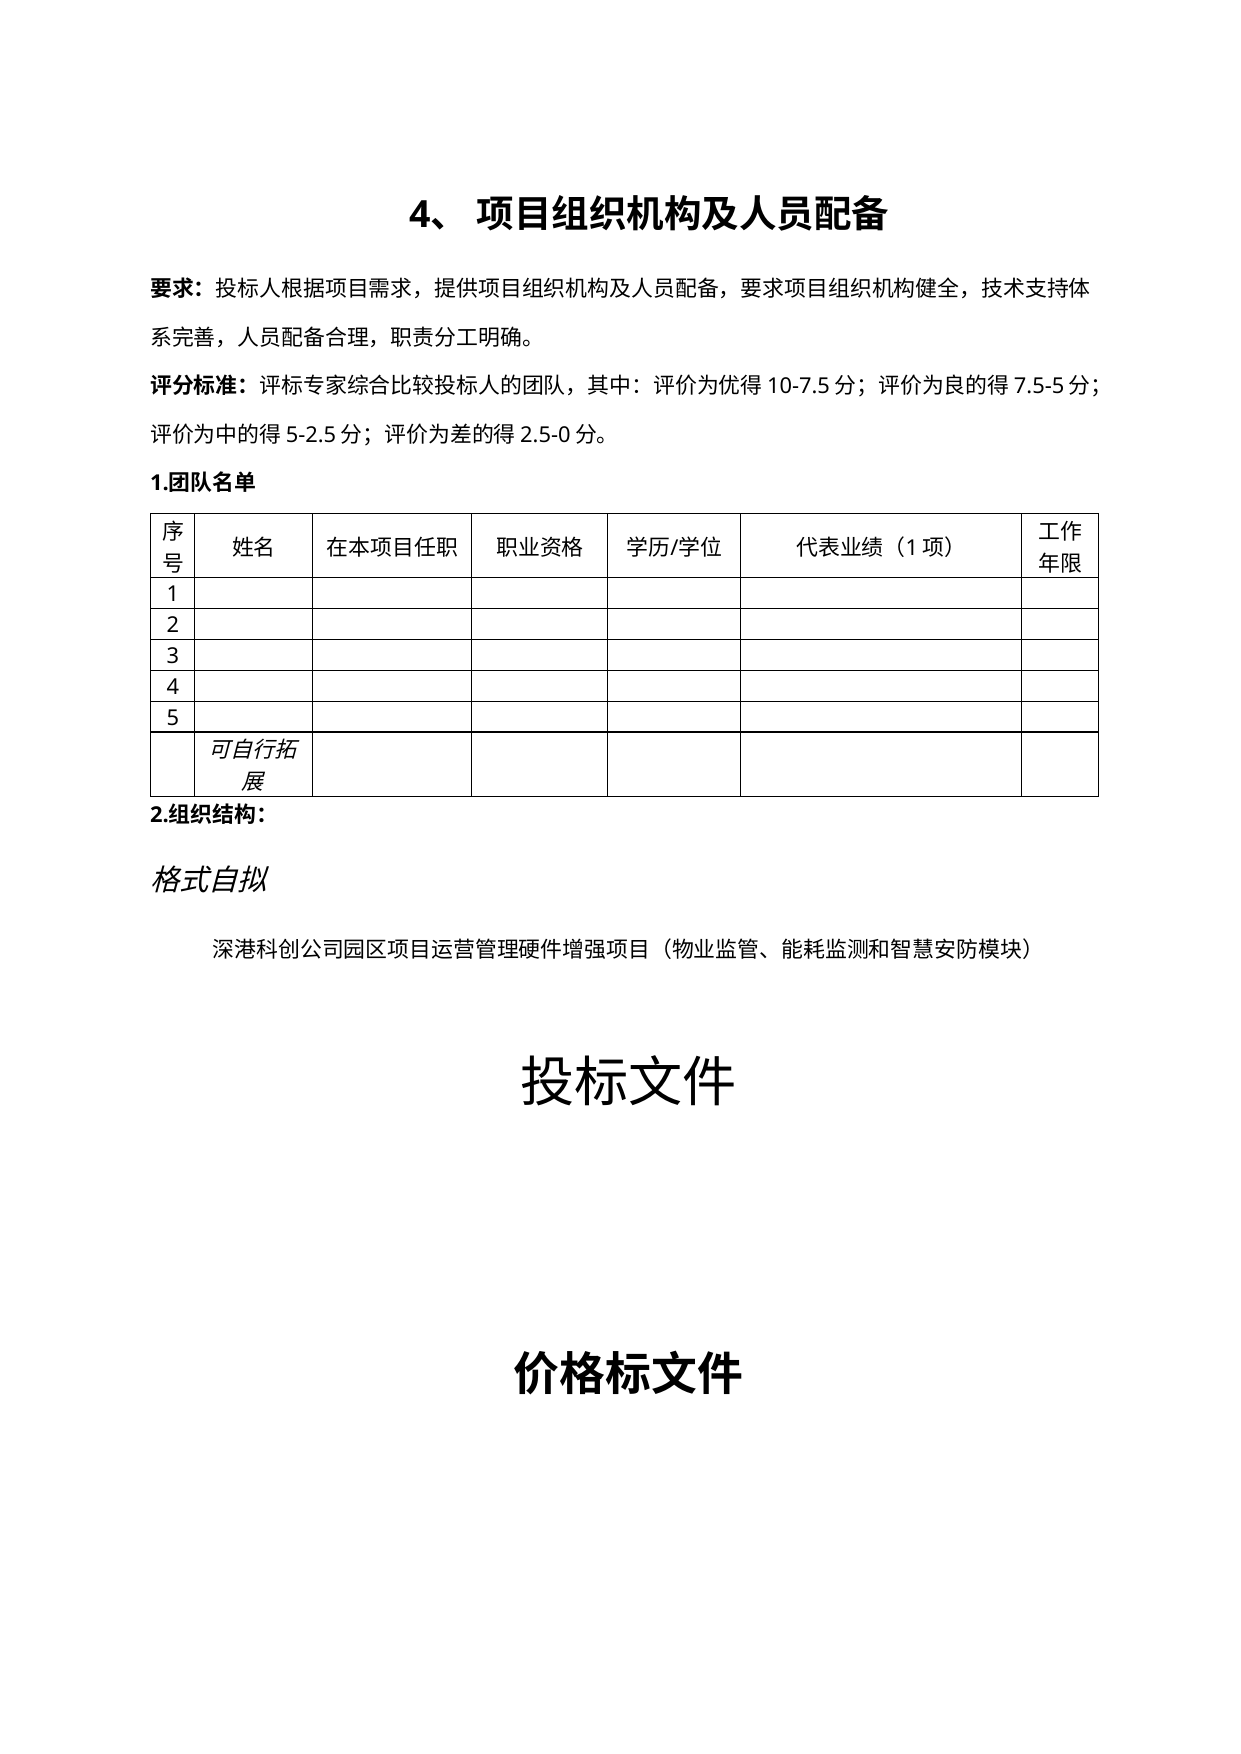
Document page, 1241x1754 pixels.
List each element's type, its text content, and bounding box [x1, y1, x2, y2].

table_cell [313, 702, 471, 731]
table_cell [608, 640, 740, 670]
table_cell [1022, 702, 1098, 731]
table_header 序号 [151, 514, 194, 577]
table_cell [741, 640, 1021, 670]
table_cell 4 [151, 671, 194, 701]
text 价格标文件 [150, 1321, 1106, 1419]
table_cell [472, 609, 607, 639]
table_cell [608, 578, 740, 608]
table_cell [472, 733, 607, 796]
table_header 姓名 [195, 514, 312, 577]
table_cell 2 [151, 609, 194, 639]
table_cell [195, 640, 312, 670]
table_cell [608, 702, 740, 731]
list 项目组织机构及人员配备 [150, 178, 1106, 243]
text 格式自拟 [150, 845, 1106, 910]
table_cell 可自行拓展 [195, 733, 312, 796]
table_cell [1022, 733, 1098, 796]
table_cell 1 [151, 578, 194, 608]
table_cell [1022, 578, 1098, 608]
table_cell [1022, 609, 1098, 639]
table_cell [472, 702, 607, 731]
table_cell [472, 578, 607, 608]
table_cell [151, 733, 194, 796]
table_cell [741, 609, 1021, 639]
table_header 工作年限 [1022, 514, 1098, 577]
text 1.团队名单 [150, 464, 1106, 497]
table_cell [608, 671, 740, 701]
text 要求：投标人根据项目需求，提供项目组织机构及人员配备，要求项目组织机构健全，技术支持体系完善，人员配备合理，职责分工明确。 [150, 270, 1106, 352]
text 2.组织结构： [150, 797, 1106, 829]
table_header 代表业绩（1项） [741, 514, 1021, 577]
table_header 职业资格 [472, 514, 607, 577]
table_cell [1022, 640, 1098, 670]
table_cell [741, 671, 1021, 701]
table_cell 3 [151, 640, 194, 670]
table_cell [313, 609, 471, 639]
table_header 在本项目任职 [313, 514, 471, 577]
table_header 学历/学位 [608, 514, 740, 577]
table_cell [741, 702, 1021, 731]
table_cell [1022, 671, 1098, 701]
table_cell [195, 609, 312, 639]
table_cell [195, 671, 312, 701]
table_cell [313, 733, 471, 796]
table_cell 5 [151, 702, 194, 731]
table_cell [313, 578, 471, 608]
table_cell [472, 671, 607, 701]
table_cell [195, 578, 312, 608]
text 深港科创公司园区项目运营管理硬件增强项目（物业监管、能耗监测和智慧安防模块） [150, 931, 1106, 964]
table_cell [608, 733, 740, 796]
table_cell [608, 609, 740, 639]
table_cell [313, 640, 471, 670]
table_cell [741, 578, 1021, 608]
table_cell [313, 671, 471, 701]
table_cell [472, 640, 607, 670]
table_cell [195, 702, 312, 731]
table_cell [741, 733, 1021, 796]
text 投标文件 [150, 1029, 1106, 1126]
text 评分标准：评标专家综合比较投标人的团队，其中：评价为优得10-7.5分；评价为良的得7.5-5分；评价为中的得5-2.5分；评价为差的得2.5-0分。 [150, 367, 1106, 449]
